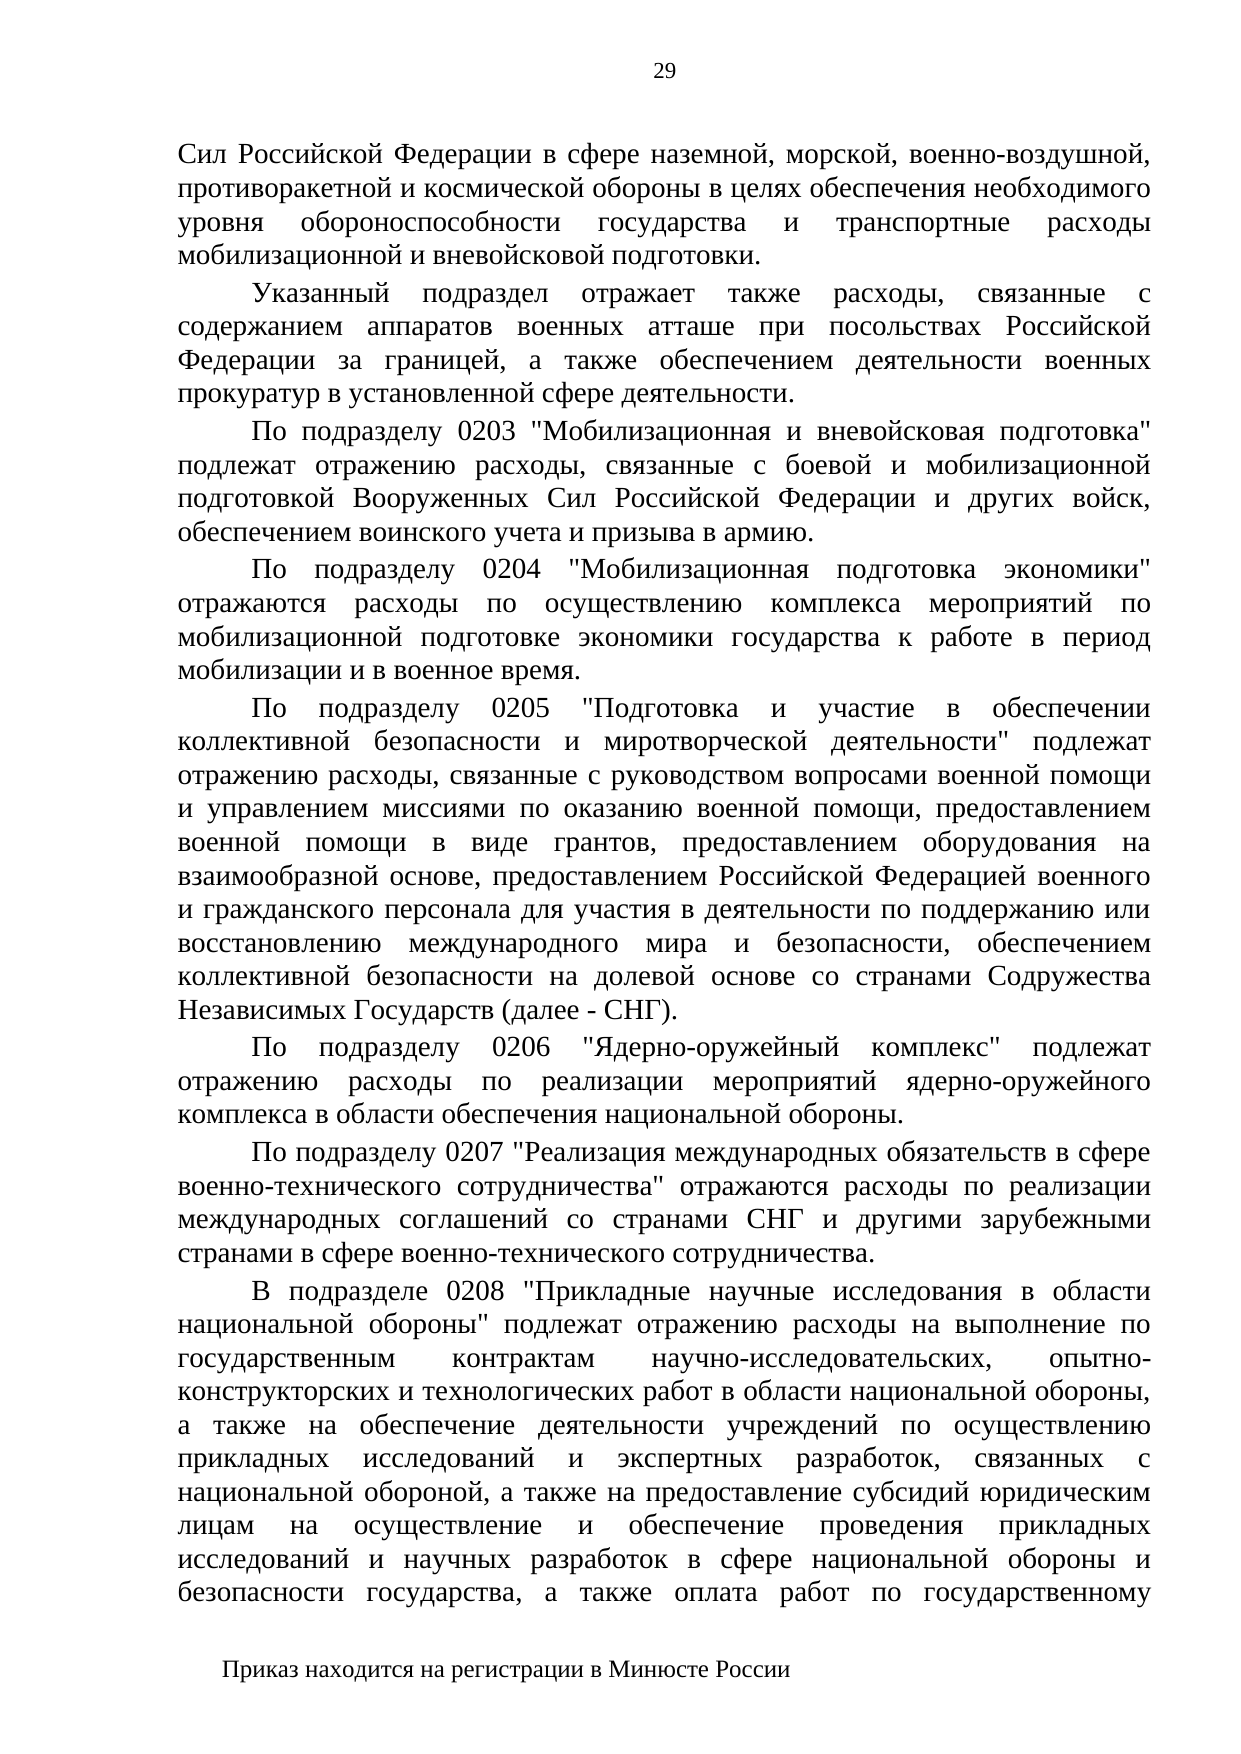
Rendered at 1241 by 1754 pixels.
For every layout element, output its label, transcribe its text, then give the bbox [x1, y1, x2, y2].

text По подразделу 0204 "Мобилизационная подготовка экономики" отражаются расходы по осуществлению комплекса мероприятий по мобилизационной подготовке экономики государства к работе в период мобилизации и в военное время. [177, 552, 1152, 686]
text По подразделу 0206 "Ядерно-оружейный комплекс" подлежат отражению расходы по реализации мероприятий ядерно-оружейного комплекса в области обеспечения национальной обороны. [177, 1029, 1152, 1130]
text Указанный подраздел отражает также расходы, связанные с содержанием аппаратов военных атташе при посольствах Российской Федерации за границей, а также обеспечением деятельности военных прокуратур в установленной сфере деятельности. [177, 275, 1152, 409]
text По подразделу 0207 "Реализация международных обязательств в сфере военно-технического сотрудничества" отражаются расходы по реализации международных соглашений со странами СНГ и другими зарубежными странами в сфере военно-технического сотрудничества. [177, 1134, 1152, 1268]
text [177, 1273, 1152, 1608]
text По подразделу 0205 "Подготовка и участие в обеспечении коллективной безопасности и миротворческой деятельности" подлежат отражению расходы, связанные с руководством вопросами военной помощи и управлением миссиями по оказанию военной помощи, предоставлением военной помощи в виде грантов, предоставлением оборудования на взаимообразной основе, предоставлением Российской Федерацией военного и гражданского персонала для участия в деятельности по поддержанию или восстановлению международного мира и безопасности, обеспечением коллективной безопасности на долевой основе со странами Содружества Независимых Государств (далее - СНГ). [177, 690, 1152, 1025]
text По подразделу 0203 "Мобилизационная и вневойсковая подготовка" подлежат отражению расходы, связанные с боевой и мобилизационной подготовкой Вооруженных Сил Российской Федерации и других войск, обеспечением воинского учета и призыва в армию. [177, 413, 1152, 547]
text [177, 137, 1152, 271]
